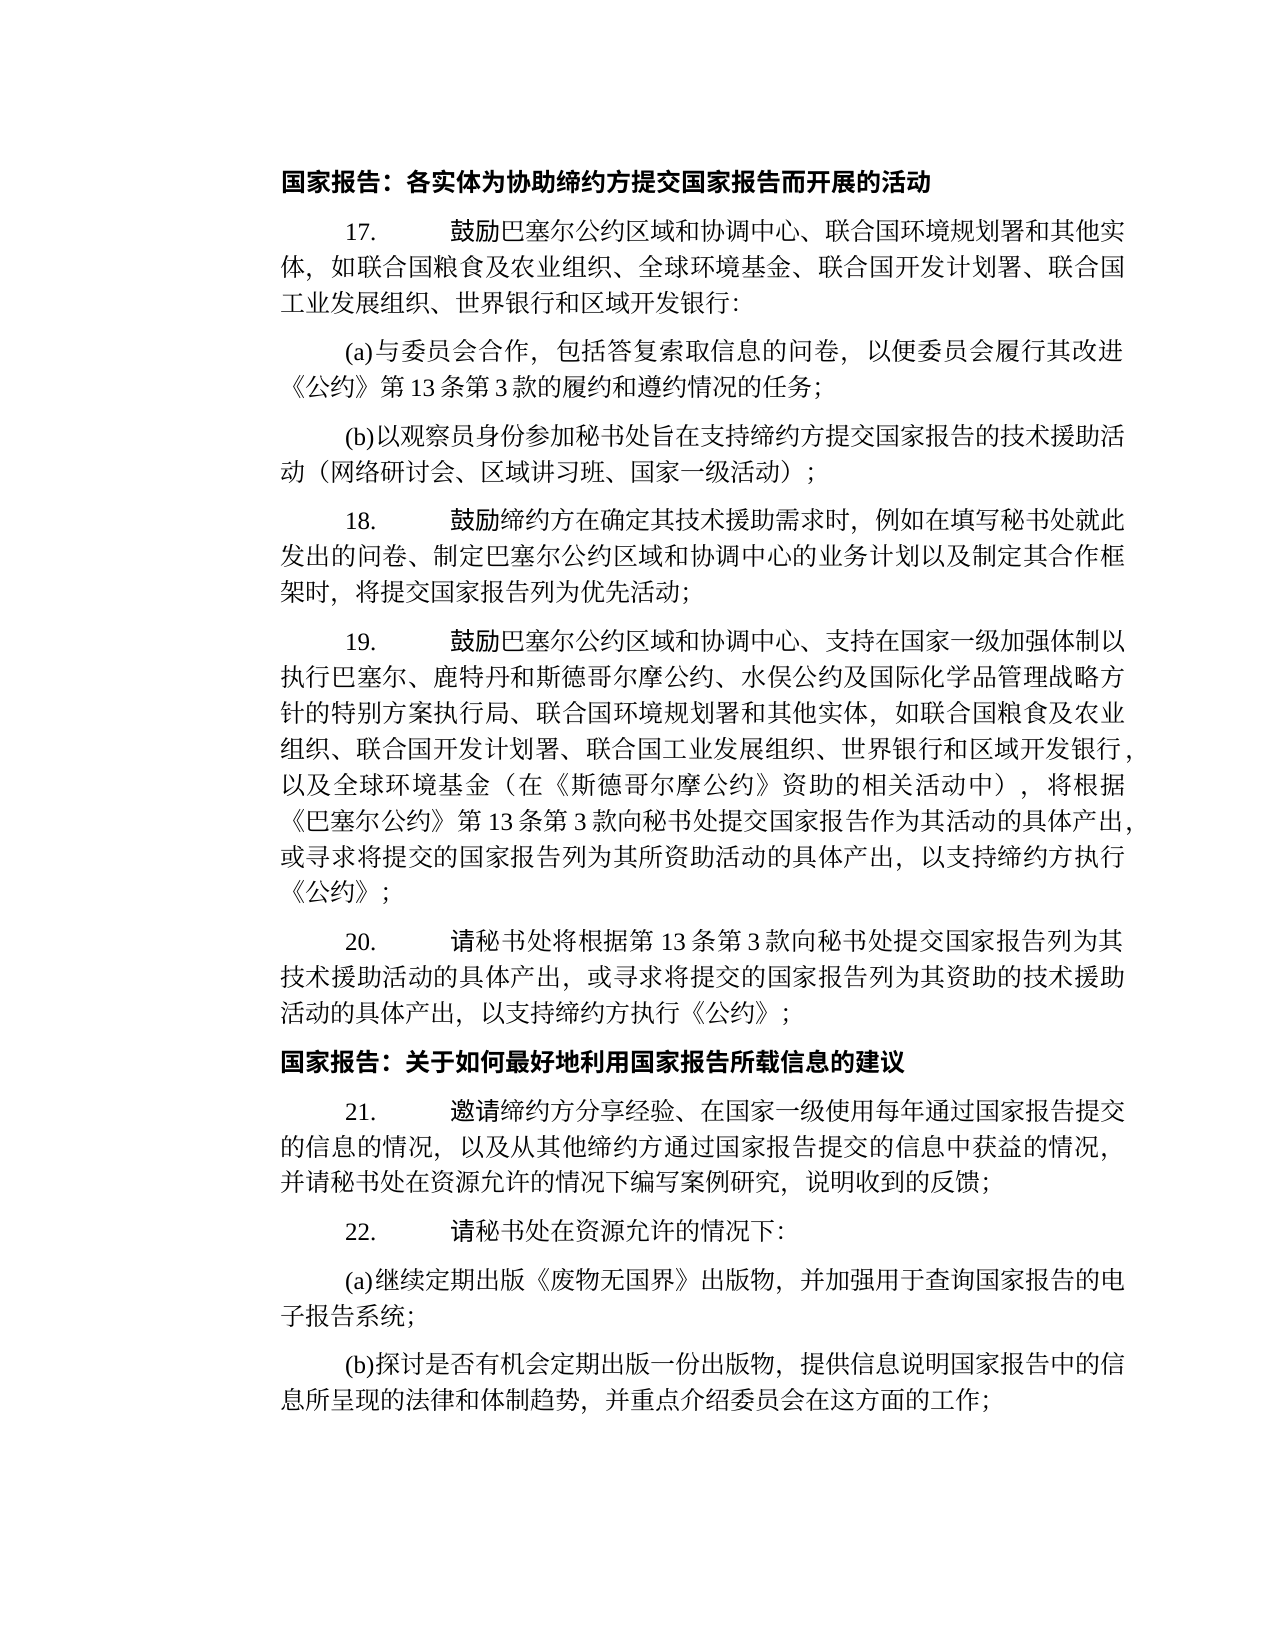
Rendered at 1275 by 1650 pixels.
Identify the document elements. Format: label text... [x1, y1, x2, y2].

list 与委员会合作，包括答复索取信息的问卷，以便委员会履行其改进《公约》第13条第3款的履约和遵约情况的任务； [280, 332, 1125, 404]
list 鼓励巴塞尔公约区域和协调中心、联合国环境规划署和其他实体，如联合国粮食及农业组织、全球环境基金、联合国开发计划署、联合国工业发展组织、世界银行和区域开发银行： [280, 211, 1125, 319]
list 继续定期出版《废物无国界》出版物，并加强用于查询国家报告的电子报告系统； [280, 1260, 1125, 1332]
list 以观察员身份参加秘书处旨在支持缔约方提交国家报告的技术援助活动（网络研讨会、区域讲习班、国家一级活动）； [280, 416, 1125, 488]
text 国家报告：各实体为协助缔约方提交国家报告而开展的活动 [280, 162, 1095, 199]
list 鼓励巴塞尔公约区域和协调中心、支持在国家一级加强体制以执行巴塞尔、鹿特丹和斯德哥尔摩公约、水俣公约及国际化学品管理战略方针的特别方案执行局、联合国环境规划署和其他实体，如联合国粮食及农业组织、联合国开发计划署、联合国工业发展组织、世界银行和区域开发银行，以及全球环境基金（在《斯德哥尔摩公约》资助的相关活动中），将根据《巴塞尔公约》第13条第3款向秘书处提交国家报告作为其活动的具体产出，或寻求将提交的国家报告列为其所资助活动的具体产出，以支持缔约方执行《公约》； [280, 621, 1125, 909]
list 请秘书处将根据第13条第3款向秘书处提交国家报告列为其技术援助活动的具体产出，或寻求将提交的国家报告列为其资助的技术援助活动的具体产出，以支持缔约方执行《公约》； [280, 922, 1125, 1030]
list 请秘书处在资源允许的情况下： [280, 1212, 1125, 1248]
list 鼓励缔约方在确定其技术援助需求时，例如在填写秘书处就此发出的问卷、制定巴塞尔公约区域和协调中心的业务计划以及制定其合作框架时，将提交国家报告列为优先活动； [280, 501, 1125, 609]
text 国家报告：关于如何最好地利用国家报告所载信息的建议 [150, 1042, 1095, 1078]
list 邀请缔约方分享经验、在国家一级使用每年通过国家报告提交的信息的情况，以及从其他缔约方通过国家报告提交的信息中获益的情况，并请秘书处在资源允许的情况下编写案例研究，说明收到的反馈； [280, 1091, 1125, 1199]
list 探讨是否有机会定期出版一份出版物，提供信息说明国家报告中的信息所呈现的法律和体制趋势，并重点介绍委员会在这方面的工作； [280, 1345, 1125, 1417]
